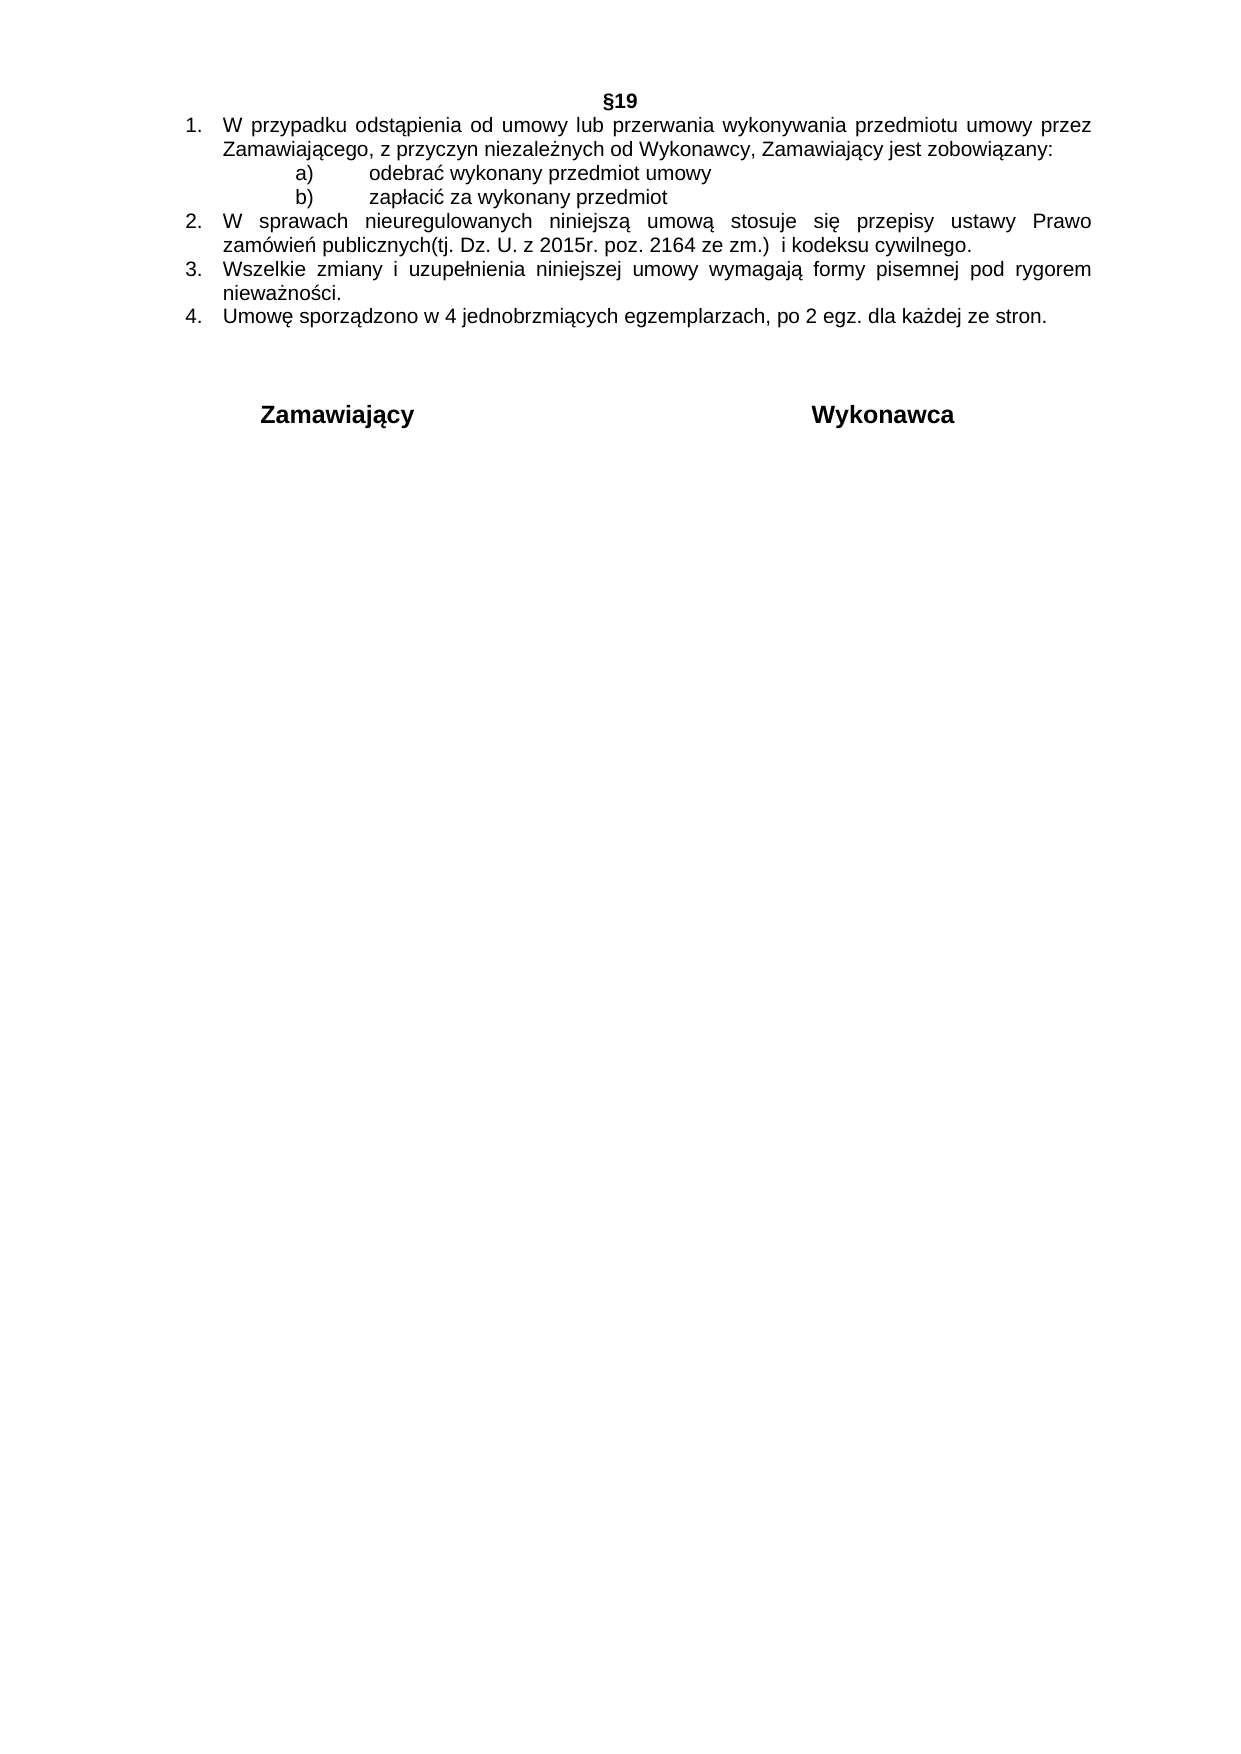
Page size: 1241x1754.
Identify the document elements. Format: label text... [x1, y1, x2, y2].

list Umowę sporządzono w 4 jednobrzmiących egzemplarzach, po 2 egz. dla każdej ze stron. [185, 304, 1093, 328]
list Wszelkie zmiany i uzupełnienia niniejszej umowy wymagają formy pisemnej pod rygorem nieważności. [185, 256, 1093, 304]
text b) zapłacić za wykonany przedmiot [223, 184, 1093, 208]
text §19 [148, 89, 1093, 113]
list W sprawach nieuregulowanych niniejszą umową stosuje się przepisy ustawy Prawo zamówień publicznych(tj. Dz. U. z 2015r. poz. 2164 ze zm.) i kodeksu cywilnego. [185, 208, 1093, 256]
list W przypadku odstąpienia od umowy lub przerwania wykonywania przedmiotu umowy przez Zamawiającego, z przyczyn niezależnych od Wykonawcy, Zamawiający jest zobowiązany: [185, 113, 1093, 161]
text a) odebrać wykonany przedmiot umowy [223, 161, 1093, 184]
text Zamawiający Wykonawca [260, 400, 1022, 429]
